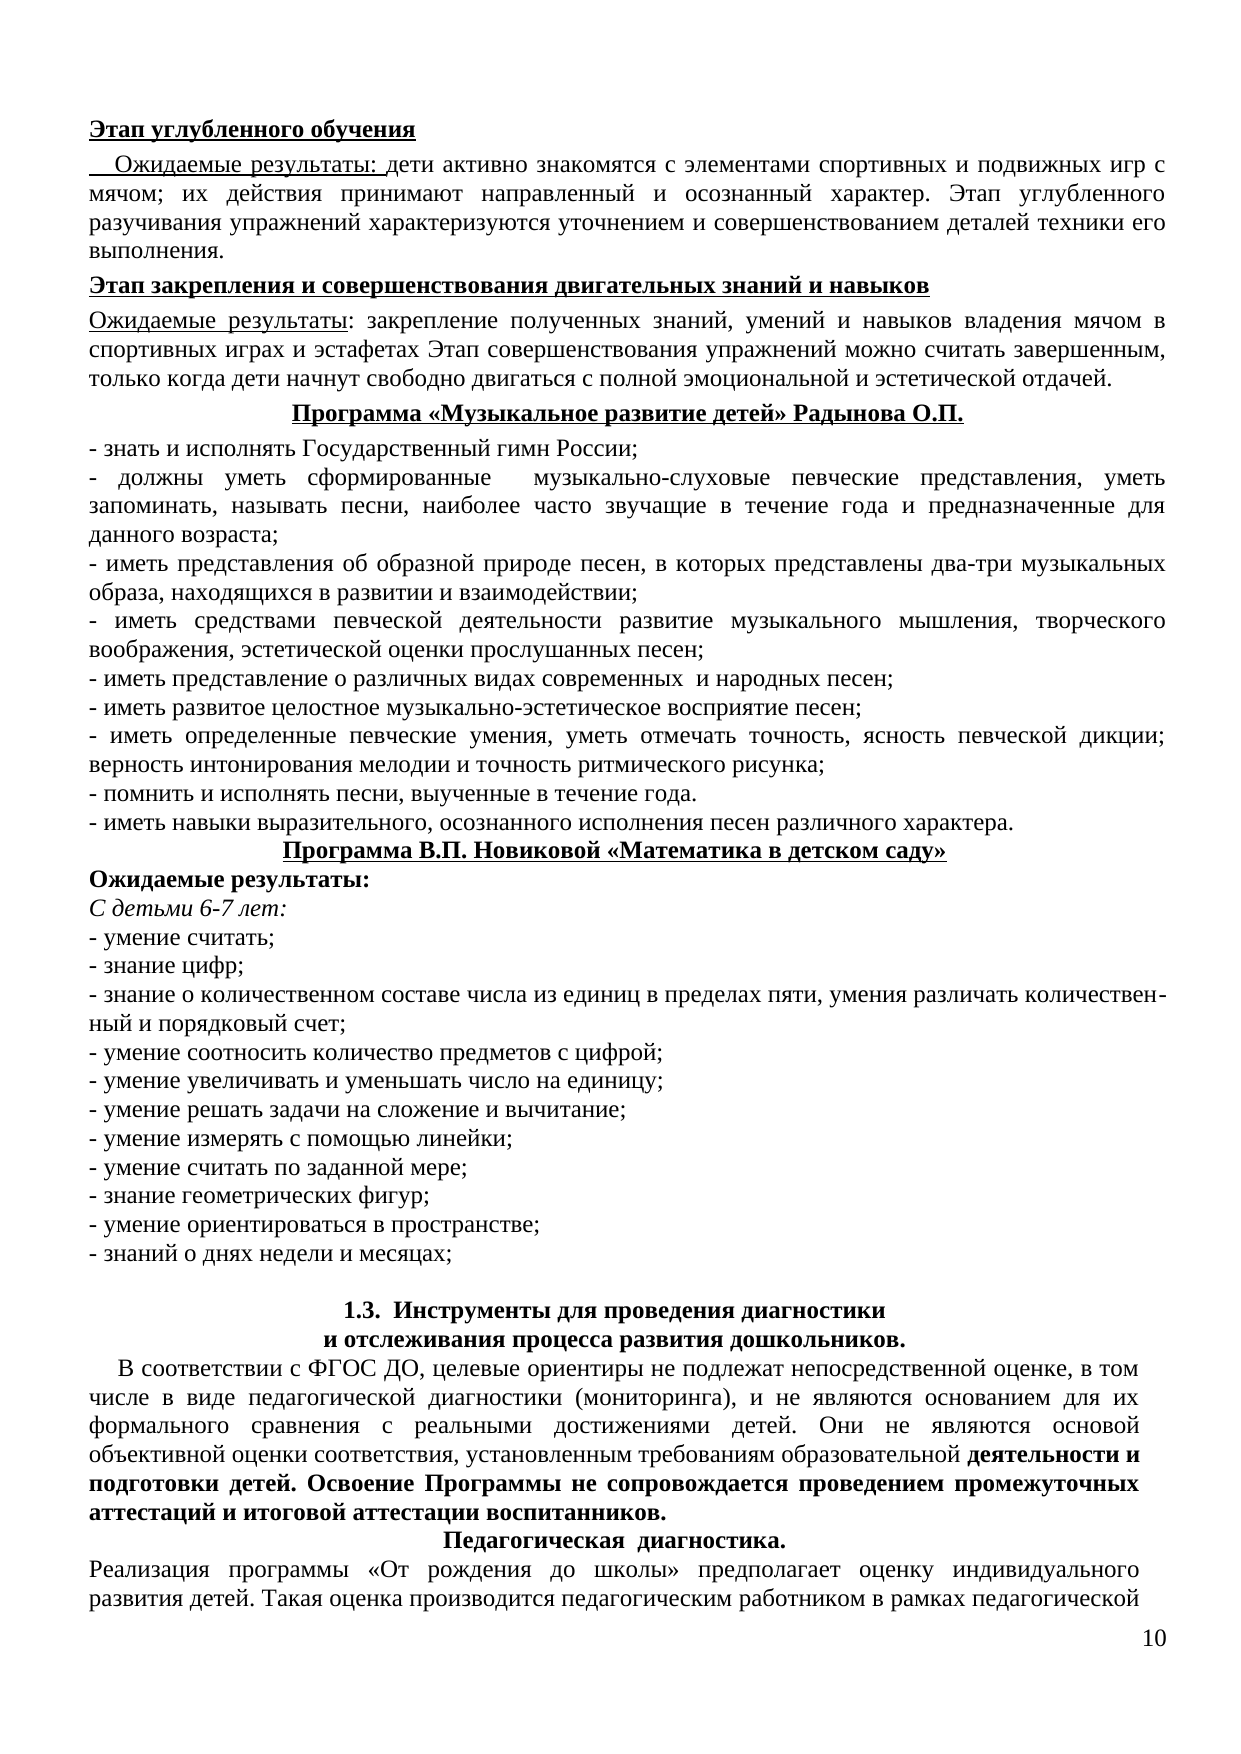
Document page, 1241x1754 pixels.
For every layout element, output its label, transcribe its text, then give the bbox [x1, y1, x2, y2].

text - умение считать; [89, 922, 1167, 951]
text - умение увеличивать и уменьшать число на единицу; [89, 1066, 1167, 1094]
text - знание геометрических фигур; [89, 1181, 1167, 1209]
text Этап углубленного обучения [89, 114, 1167, 143]
text - помнить и исполнять песни, выученные в течение года. [89, 778, 1167, 807]
text - иметь представления об образной природе песен, в которых представлены два-три музыкальных образа, находящихся в развитии и взаимодействии; [89, 548, 1167, 606]
text - иметь определенные певческие умения, уметь отмечать точность, ясность певческой дикции; верность интонирования мелодии и точность ритмического рисунка; [89, 721, 1167, 778]
text - умение решать задачи на сложение и вычитание; [89, 1094, 1167, 1123]
text Ожидаемые результаты: [89, 864, 1167, 893]
text - знать и исполнять Государственный гимн России; [89, 433, 1167, 462]
text Ожидаемые результаты: дети активно знакомятся с элементами спортивных и подвижных игр с мячом; их действия принимают направленный и осознанный характер. Этап углубленного разучивания упражнений характеризуются уточнением и совершенствованием деталей техники его выполнения. [89, 149, 1167, 264]
text - должны уметь сформированные музыкально-слуховые певческие представления, уметь запоминать, называть песни, наиболее часто звучащие в течение года и предназначенные для данного возраста; [89, 462, 1167, 548]
text 1.3. Инструменты для проведения диагностики [89, 1296, 1140, 1324]
text Педагогическая диагностика. [89, 1526, 1140, 1554]
text В соответствии с ФГОС ДО, целевые ориентиры не подлежат непосредственной оценке, в том числе в виде педагогической диагностики (мониторинга), и не являются основанием для их формального сравнения с реальными достижениями детей. Они не являются основой объективной оценки соответствия, установленным требованиям образовательной деятельности и подготовки детей. Освоение Программы не сопровождается проведением промежуточных аттестаций и итоговой аттестации воспитанников. [89, 1353, 1140, 1526]
text - умение измерять с помощью линейки; [89, 1123, 1167, 1152]
text С детьми 6-7 лет: [89, 893, 1167, 922]
text Этап закрепления и совершенствования двигательных знаний и навыков [89, 271, 1167, 299]
text - иметь развитое целостное музыкально-эстетическое восприятие песен; [89, 692, 1167, 721]
text Ожидаемые результаты: закрепление полученных знаний, умений и навыков владения мячом в спортивных играх и эстафетах Этап совершенствования упражнений можно считать завершенным, только когда дети начнут свободно двигаться с полной эмоциональной и эстетической отдачей. [89, 306, 1167, 392]
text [89, 1554, 1140, 1612]
text - знание о количественном составе числа из единиц в пределах пяти, умения различать количественный и порядковый счет; [89, 979, 1167, 1037]
text - умение соотносить количество предметов с цифрой; [89, 1037, 1167, 1066]
text Программа «Музыкальное развитие детей» Радынова О.П. [89, 398, 1167, 427]
text и отслеживания процесса развития дошкольников. [89, 1324, 1140, 1353]
text - умение считать по заданной мере; [89, 1152, 1167, 1181]
text - иметь представление о различных видах современных и народных песен; [89, 663, 1167, 692]
text - знание цифр; [89, 951, 1167, 979]
text Программа В.П. Новиковой «Математика в детском саду» [89, 836, 1140, 864]
text - знаний о днях недели и месяцах; [89, 1238, 1167, 1267]
text - иметь средствами певческой деятельности развитие музыкального мышления, творческого воображения, эстетической оценки прослушанных песен; [89, 606, 1167, 663]
text - иметь навыки выразительного, осознанного исполнения песен различного характера. [89, 807, 1167, 836]
text - умение ориентироваться в пространстве; [89, 1209, 1167, 1238]
